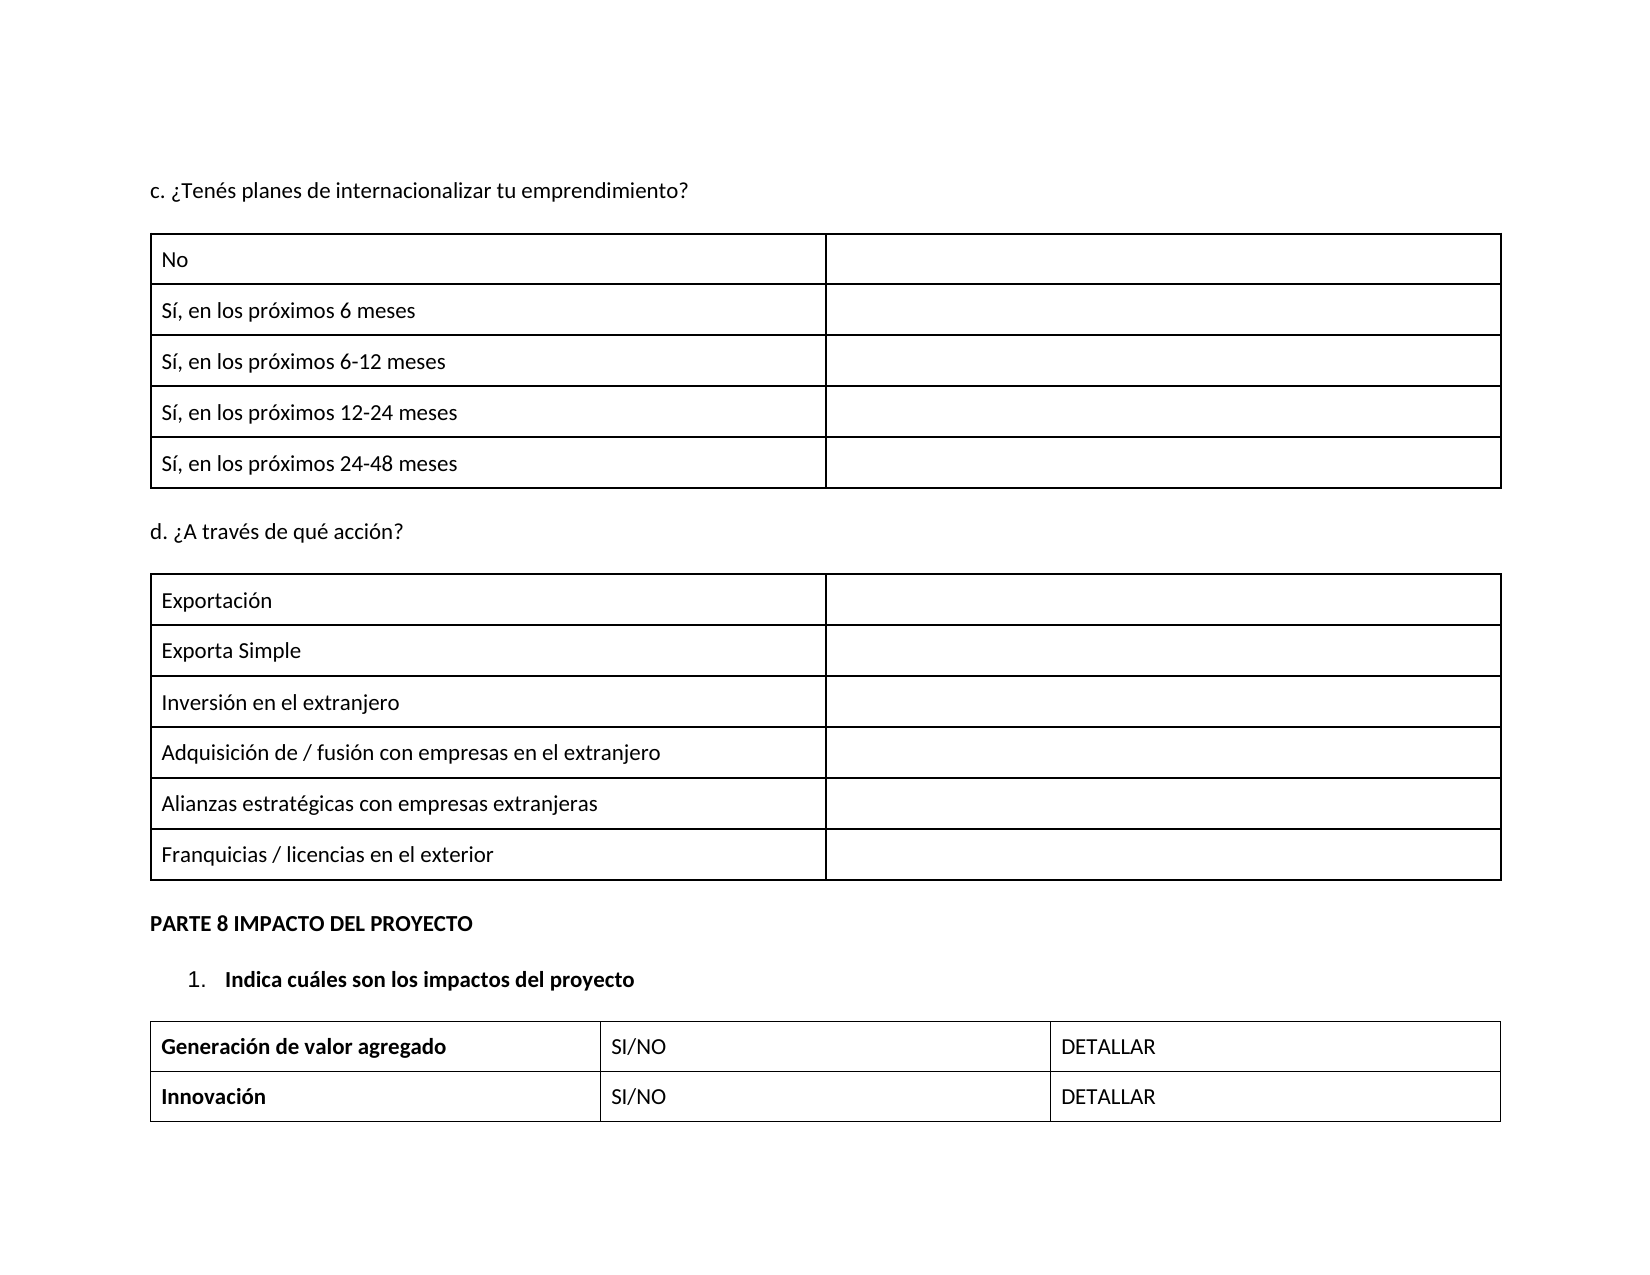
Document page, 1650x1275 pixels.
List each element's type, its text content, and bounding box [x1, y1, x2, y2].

table_cell [827, 779, 1500, 828]
table_cell Sí, en los próximos 6 meses [152, 285, 825, 334]
table_cell [827, 830, 1500, 879]
text PARTE 8 IMPACTO DEL PROYECTO [150, 909, 1500, 937]
table_header Generación de valor agregado [151, 1022, 600, 1071]
table_cell [827, 336, 1500, 385]
table_cell Exporta Simple [152, 626, 825, 675]
table_cell SI/NO [601, 1072, 1050, 1121]
table_cell Sí, en los próximos 6-12 meses [152, 336, 825, 385]
table_header SI/NO [601, 1022, 1050, 1071]
text d. ¿A través de qué acción? [150, 517, 1500, 545]
table_cell [827, 438, 1500, 487]
table_header [827, 235, 1500, 283]
table_cell [827, 677, 1500, 726]
table_cell Sí, en los próximos 24-48 meses [152, 438, 825, 487]
text c. ¿Tenés planes de internacionalizar tu emprendimiento? [150, 176, 1500, 204]
table_cell [827, 285, 1500, 334]
table_cell Franquicias / licencias en el exterior [152, 830, 825, 879]
table_header Exportación [152, 575, 825, 624]
table_header DETALLAR [1051, 1022, 1500, 1071]
table_cell DETALLAR [1051, 1072, 1500, 1121]
table_cell [827, 728, 1500, 777]
table_cell Sí, en los próximos 12-24 meses [152, 387, 825, 436]
table_cell Alianzas estratégicas con empresas extranjeras [152, 779, 825, 828]
table_header No [152, 235, 825, 283]
table_cell Inversión en el extranjero [152, 677, 825, 726]
table_cell [827, 387, 1500, 436]
list Indica cuáles son los impactos del proyecto [187, 965, 1500, 993]
table_cell Innovación [151, 1072, 600, 1121]
table_header [827, 575, 1500, 624]
table_cell Adquisición de / fusión con empresas en el extranjero [152, 728, 825, 777]
table_cell [827, 626, 1500, 675]
